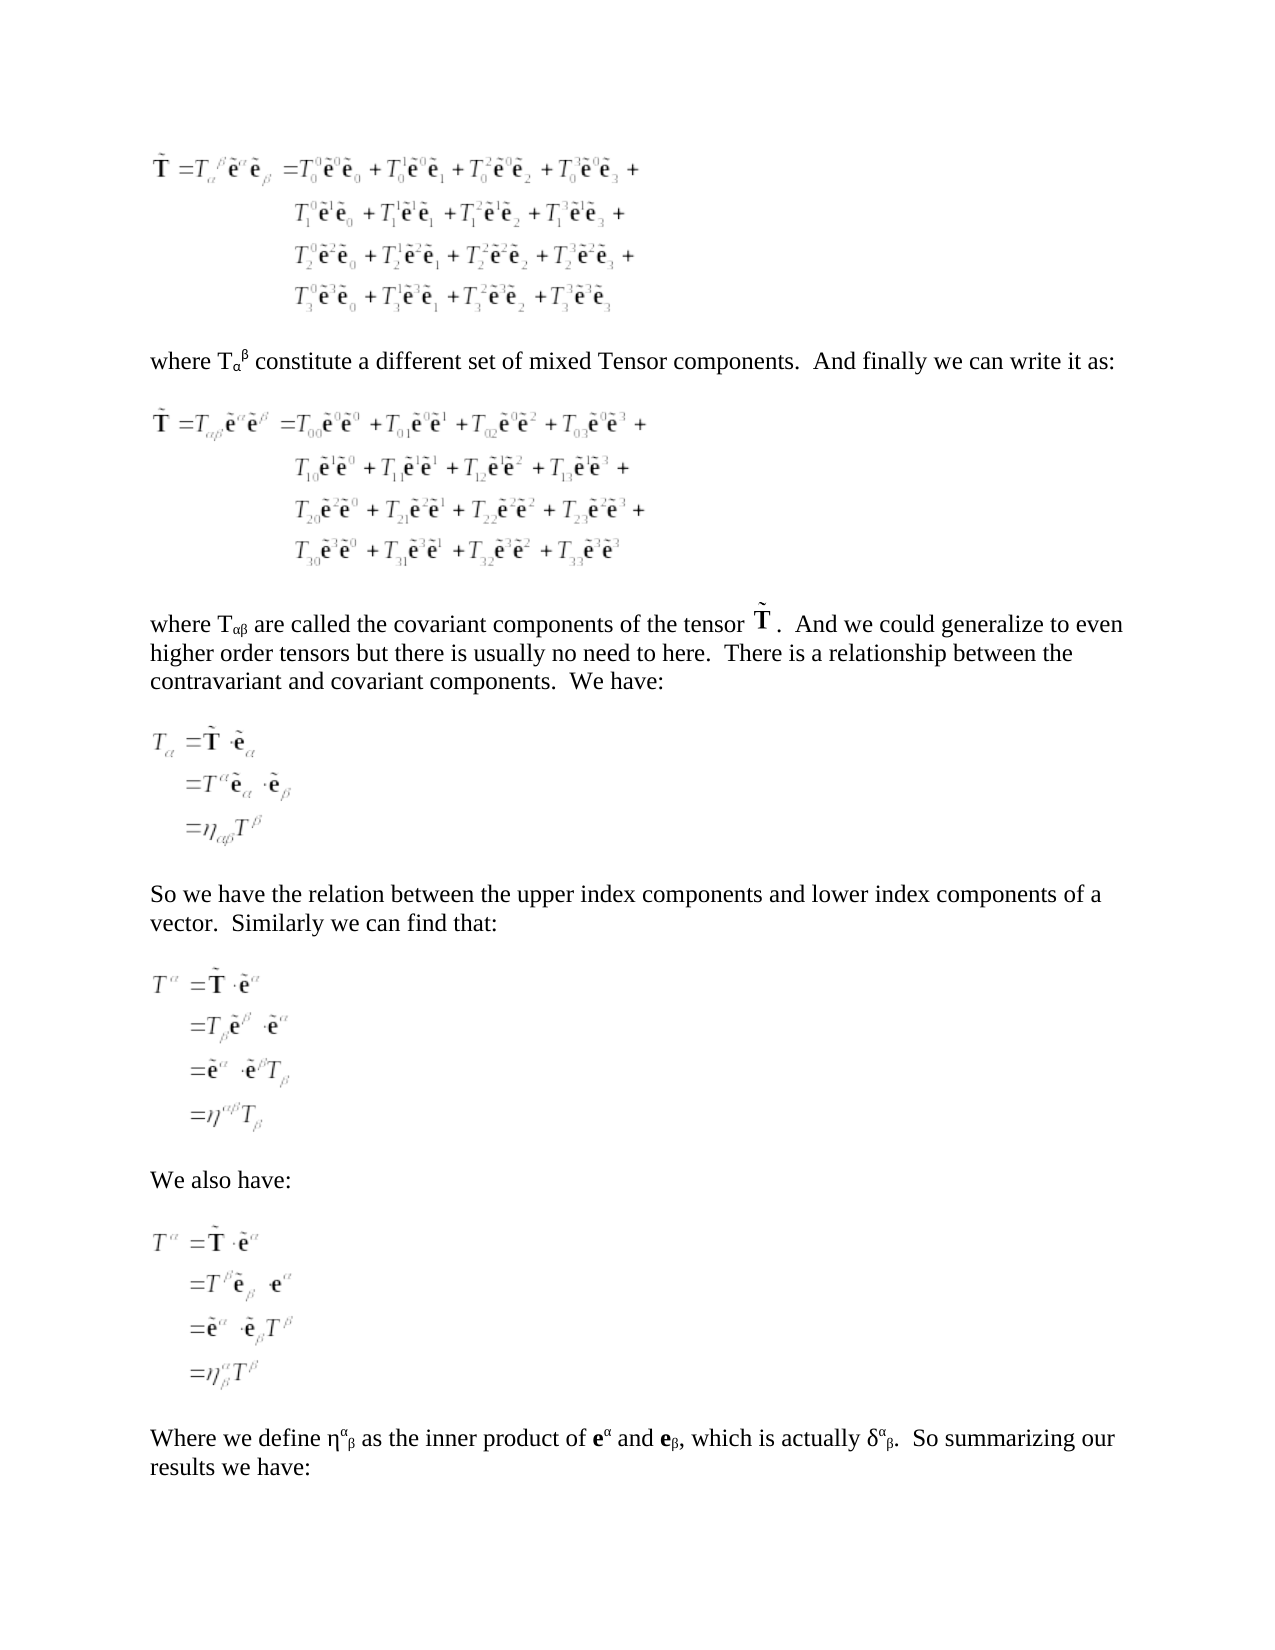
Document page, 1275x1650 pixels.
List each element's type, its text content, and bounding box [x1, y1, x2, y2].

text where Tαβ are called the covariant components of the tensor . And we could generalize to even higher order tensors but there is usually no need to here. There is a relationship between the contravariant and covariant components. We have: [150, 599, 1125, 695]
text We also have: [150, 1166, 1125, 1194]
text Where we define ηαβ as the inner product of eα and eβ, which is actually δαβ. So summarizing our results we have: [150, 1423, 1125, 1481]
text where Tαβ constitute a different set of mixed Tensor components. And finally we can write it as: [150, 345, 1125, 376]
text So we have the relation between the upper index components and lower index components of a vector. Similarly we can find that: [150, 879, 1125, 937]
